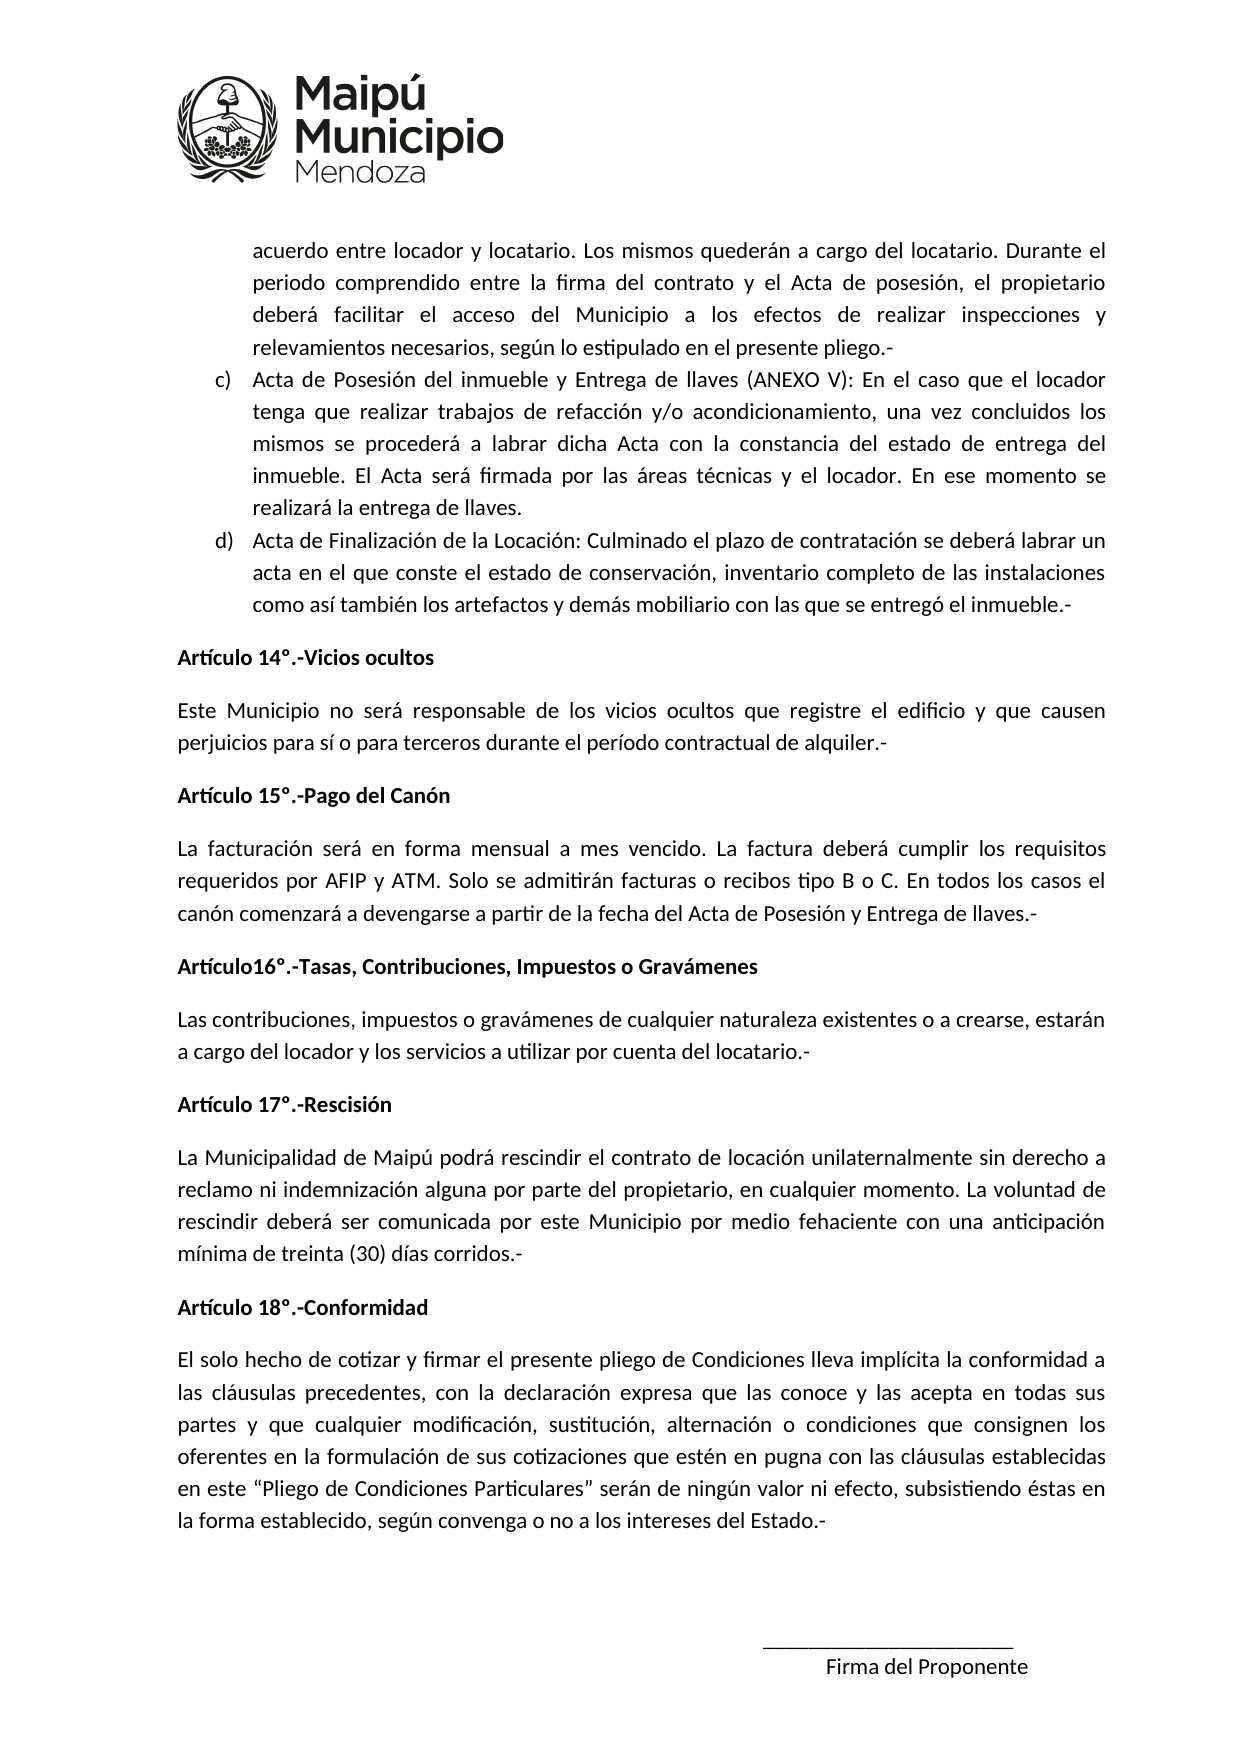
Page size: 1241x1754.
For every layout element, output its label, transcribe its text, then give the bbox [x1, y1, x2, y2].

text La Municipalidad de Maipú podrá rescindir el contrato de locación unilaternalmente sin derecho a reclamo ni indemnización alguna por parte del propietario, en cualquier momento. La voluntad de rescindir deberá ser comunicada por este Municipio por medio fehaciente con una anticipación mínima de treinta (30) días corridos.- [177, 1143, 1107, 1268]
text El solo hecho de cotizar y firmar el presente pliego de Condiciones lleva implícita la conformidad a las cláusulas precedentes, con la declaración expresa que las conoce y las acepta en todas sus partes y que cualquier modificación, sustitución, alternación o condiciones que consignen los oferentes en la formulación de sus cotizaciones que estén en pugna con las cláusulas establecidas en este “Pliego de Condiciones Particulares” serán de ningún valor ni efecto, subsistiendo éstas en la forma establecido, según convenga o no a los intereses del Estado.- [177, 1346, 1107, 1534]
text La facturación será en forma mensual a mes vencido. La factura deberá cumplir los requisitos requeridos por AFIP y ATM. Solo se admitirán facturas o recibos tipo B o C. En todos los casos el canón comenzará a devengarse a partir de la fecha del Acta de Posesión y Entrega de llaves.- [177, 834, 1107, 927]
text Artículo16º.-Tasas, Contribuciones, Impuestos o Gravámenes [177, 952, 1107, 980]
picture [177, 73, 504, 183]
text Artículo 14º.-Vicios ocultos [177, 643, 1107, 671]
text Artículo 15º.-Pago del Canón [177, 781, 1107, 809]
list Acta de Finalización de la Locación: Culminado el plazo de contratación se deberá labrar un acta en el que conste el estado de conservación, inventario completo de las instalaciones como así también los artefactos y demás mobiliario con las que se entregó el inmueble.- [215, 526, 1107, 618]
text Artículo 17º.-Rescisión [177, 1090, 1107, 1118]
list Acta de Posesión del inmueble y Entrega de llaves (ANEXO V): En el caso que el locador tenga que realizar trabajos de refacción y/o acondicionamiento, una vez concluidos los mismos se procederá a labrar dicha Acta con la constancia del estado de entrega del inmueble. El Acta será firmada por las áreas técnicas y el locador. En ese momento se realizará la entrega de llaves. [215, 365, 1107, 522]
text Este Municipio no será responsable de los vicios ocultos que registre el edificio y que causen perjuicios para sí o para terceros durante el período contractual de alquiler.- [177, 696, 1107, 756]
text Artículo 18º.-Conformidad [177, 1293, 1107, 1321]
text Las contribuciones, impuestos o gravámenes de cualquier naturaleza existentes o a crearse, estarán a cargo del locador y los servicios a utilizar por cuenta del locatario.- [177, 1005, 1107, 1065]
